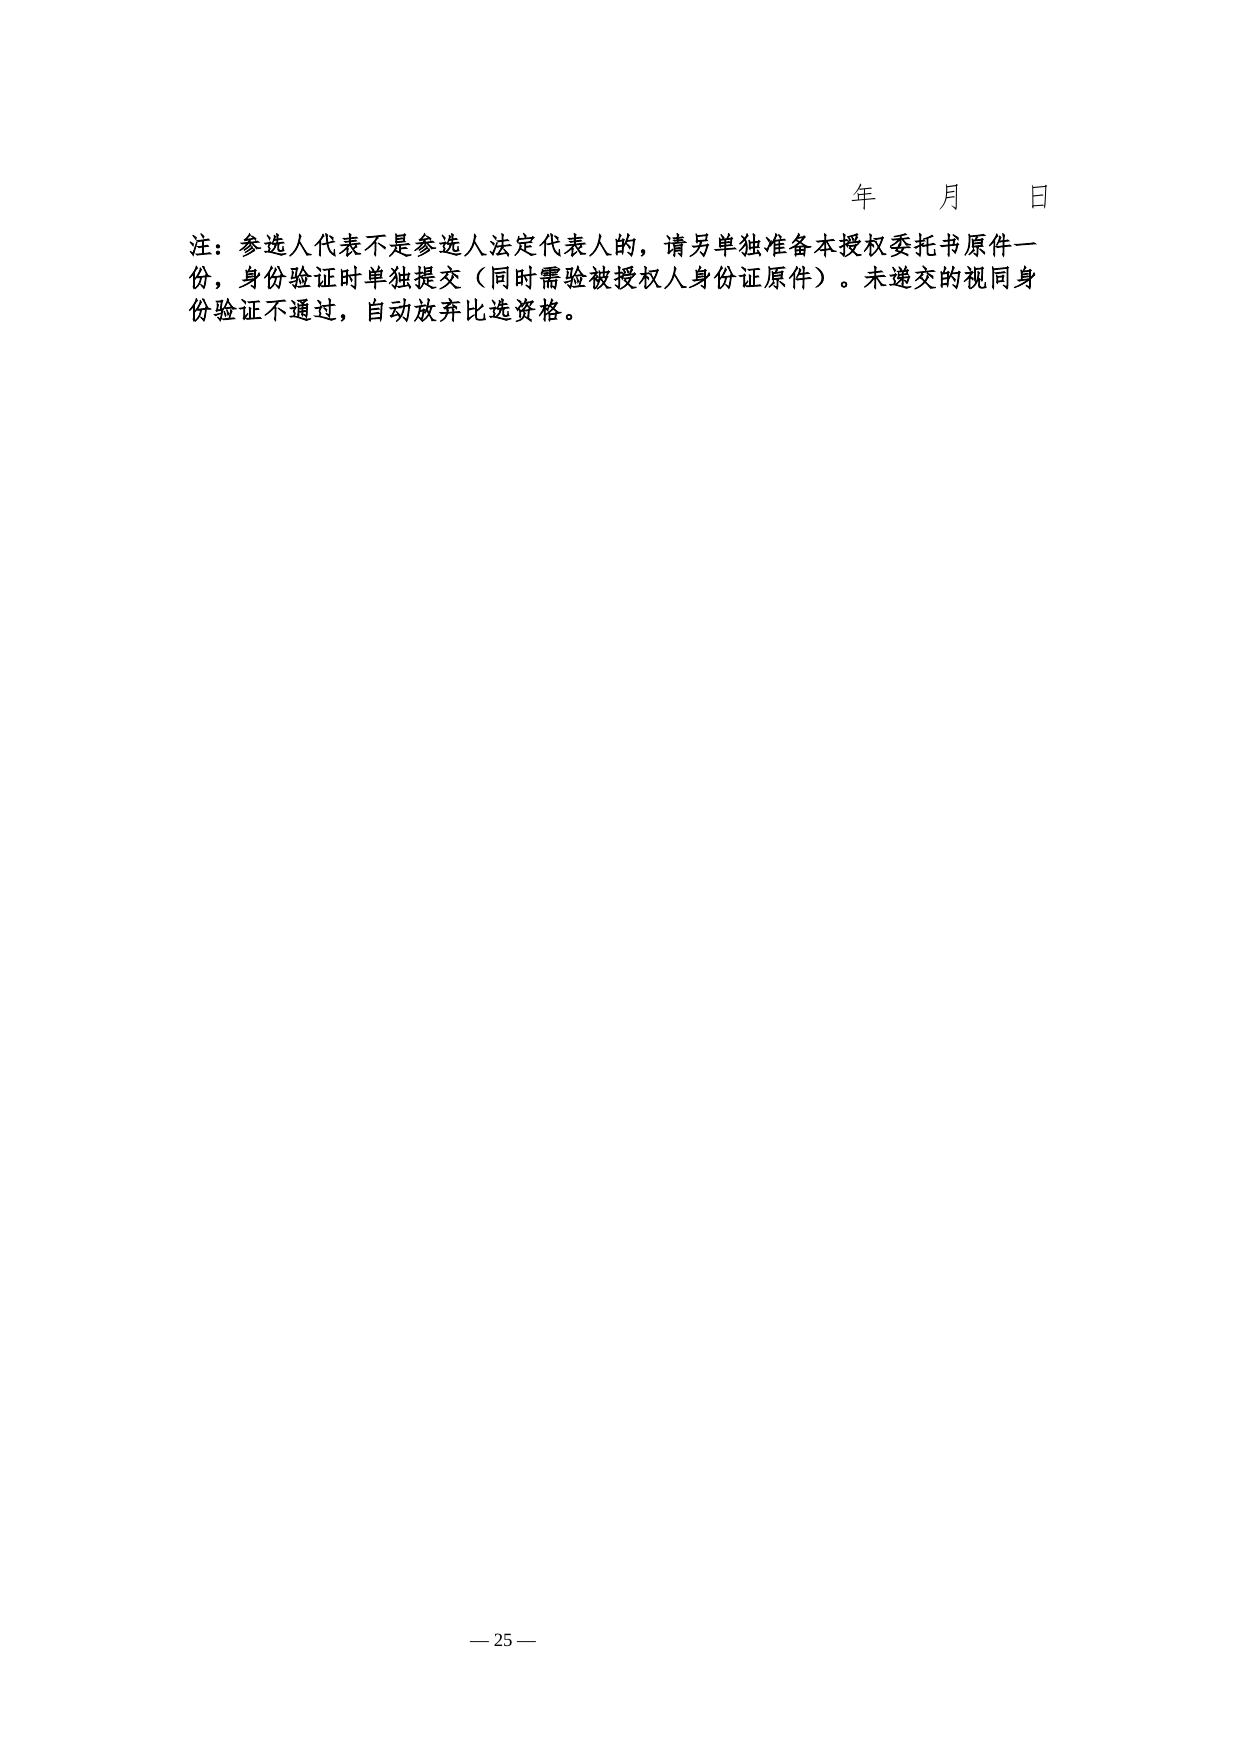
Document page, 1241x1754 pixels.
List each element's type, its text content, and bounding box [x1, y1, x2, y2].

text 注：参选人代表不是参选人法定代表人的，请另单独准备本授权委托书原件一份，身份验证时单独提交（同时需验被授权人身份证原件）。未递交的视同身份验证不通过，自动放弃比选资格。 [187, 227, 1053, 324]
text 年 月 日 [187, 162, 1053, 227]
